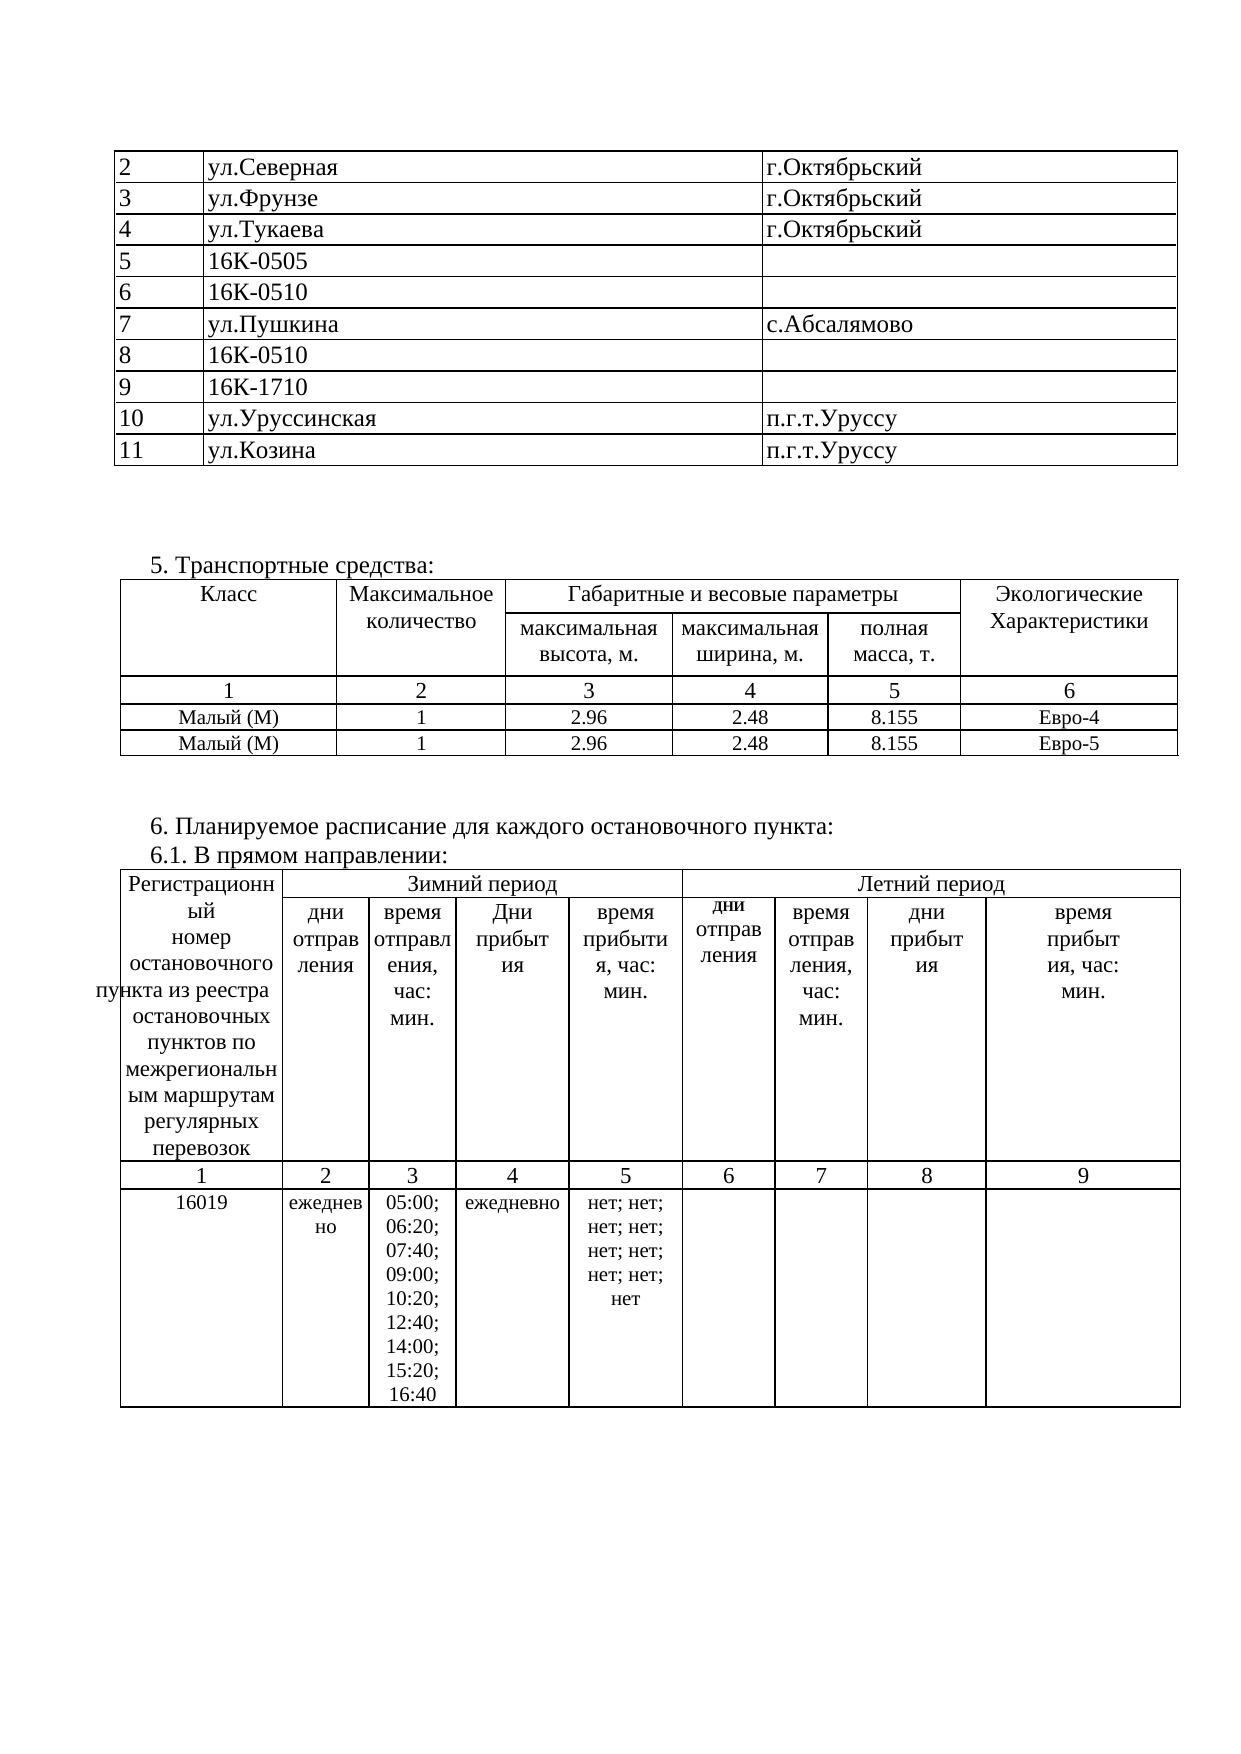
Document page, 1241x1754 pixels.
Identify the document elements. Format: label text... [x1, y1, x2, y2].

table_cell время отправл ения, час: мин. [370, 898, 455, 1160]
table_cell 4 [673, 677, 827, 703]
table_cell дни прибыт ия [868, 898, 985, 1160]
table_cell 8.155 [829, 705, 960, 729]
table_cell 3 [370, 1162, 455, 1188]
table_header Экологические Характеристики [961, 580, 1177, 675]
table_cell 4 [457, 1162, 568, 1188]
table_cell [763, 244, 1177, 276]
table_cell нет; нет; нет; нет; нет; нет; нет; нет; нет [570, 1190, 682, 1406]
table_cell Евро-5 [961, 731, 1177, 754]
table_cell [868, 1190, 985, 1406]
table_cell ДНИ отправ ления [683, 898, 774, 1160]
table_cell 9 [987, 1162, 1180, 1188]
table_cell Дни прибыт ия [457, 898, 568, 1160]
table_cell максимальная ширина, м. [673, 614, 827, 675]
table_cell 16К-1710 [204, 372, 762, 402]
table_cell 16019 [121, 1190, 282, 1406]
table_cell п.г.т.Уруссу [763, 433, 1177, 464]
table_cell 16К-0510 [204, 340, 762, 370]
text 6. Планируемое расписание для каждого остановочного пункта: [150, 811, 1090, 840]
table_cell 3 [506, 677, 672, 703]
text 5. Транспортные средства: [150, 550, 1090, 579]
table_cell 2.96 [506, 731, 672, 754]
table_cell 5 [829, 677, 960, 703]
table_cell [763, 276, 1177, 307]
table_header Максимальное количество [337, 580, 505, 675]
table_cell ул.Фрунзе [204, 183, 762, 213]
table_cell 05:00; 06:20; 07:40; 09:00; 10:20; 12:40; 14:00; 15:20; 16:40 [370, 1190, 455, 1406]
table_cell 10 [115, 403, 203, 433]
table_cell 5 [115, 245, 203, 276]
table_cell время отправ ления, час: мин. [776, 898, 867, 1160]
table_cell 8.155 [829, 731, 960, 754]
table_cell время прибыт ия, час: мин. [987, 898, 1180, 1160]
table_cell 3 [115, 183, 203, 213]
table_cell Малый (М) [121, 705, 336, 729]
table_cell 16К-0505 [204, 246, 762, 276]
table_cell 16К-0510 [204, 277, 762, 307]
table_cell п.г.т.Уруссу [763, 402, 1177, 433]
table_cell 5 [570, 1162, 682, 1188]
text 6.1. В прямом направлении: [150, 840, 1090, 869]
table_cell 2.48 [673, 705, 827, 729]
table_cell 6 [115, 277, 203, 307]
table_cell г.Октябрьский [763, 181, 1177, 213]
table_cell ежедневно [457, 1190, 568, 1406]
table_header Класс [121, 580, 336, 675]
table_cell максимальная высота, м. [506, 614, 672, 675]
table_cell ул.Северная [204, 152, 762, 181]
table_cell Малый (М) [121, 731, 336, 754]
table_cell ул.Козина [204, 435, 762, 464]
table_cell [763, 370, 1177, 402]
table_header Регистрационный номер остановочного пункта из реестра остановочных пунктов по межрегиональным маршрутам регулярных перевозок [121, 870, 282, 1160]
table_cell 7 [115, 308, 203, 339]
table_cell 7 [776, 1162, 867, 1188]
table_cell 8 [868, 1162, 985, 1188]
table_cell Евро-4 [961, 705, 1177, 729]
table_cell с.Абсалямово [763, 307, 1177, 339]
table_cell [776, 1190, 867, 1406]
table_cell ежедневно [283, 1190, 368, 1406]
table_cell 6 [683, 1162, 774, 1188]
table_cell 2.48 [673, 731, 827, 754]
table_cell [987, 1190, 1180, 1406]
table_cell ул.Тукаева [204, 215, 762, 244]
table_cell 2 [283, 1162, 368, 1188]
table_cell 6 [961, 677, 1177, 703]
table_cell дни отправ ления [283, 898, 368, 1160]
table_cell 1 [337, 731, 505, 754]
table_cell 11 [115, 434, 203, 464]
table_cell [763, 339, 1177, 370]
table_cell ул.Пушкина [204, 309, 762, 339]
table_cell 2 [115, 152, 203, 181]
table_cell 1 [121, 677, 336, 703]
table_header Летний период [683, 870, 1180, 897]
table_cell полная масса, т. [829, 614, 960, 675]
table_cell г.Октябрьский [763, 152, 1177, 181]
table_header Зимний период [283, 870, 682, 897]
table_cell 1 [337, 705, 505, 729]
table_cell 8 [115, 340, 203, 370]
table_header Габаритные и весовые параметры [506, 580, 960, 612]
table_cell время прибыти я, час: мин. [570, 898, 682, 1160]
table_cell 9 [115, 371, 203, 402]
table_cell 2 [337, 677, 505, 703]
table_cell 4 [115, 214, 203, 244]
table_cell ул.Уруссинская [204, 403, 762, 433]
table_cell 2.96 [506, 705, 672, 729]
table_cell [683, 1190, 774, 1406]
table_cell 1 [121, 1162, 282, 1188]
table_cell г.Октябрьский [763, 213, 1177, 244]
